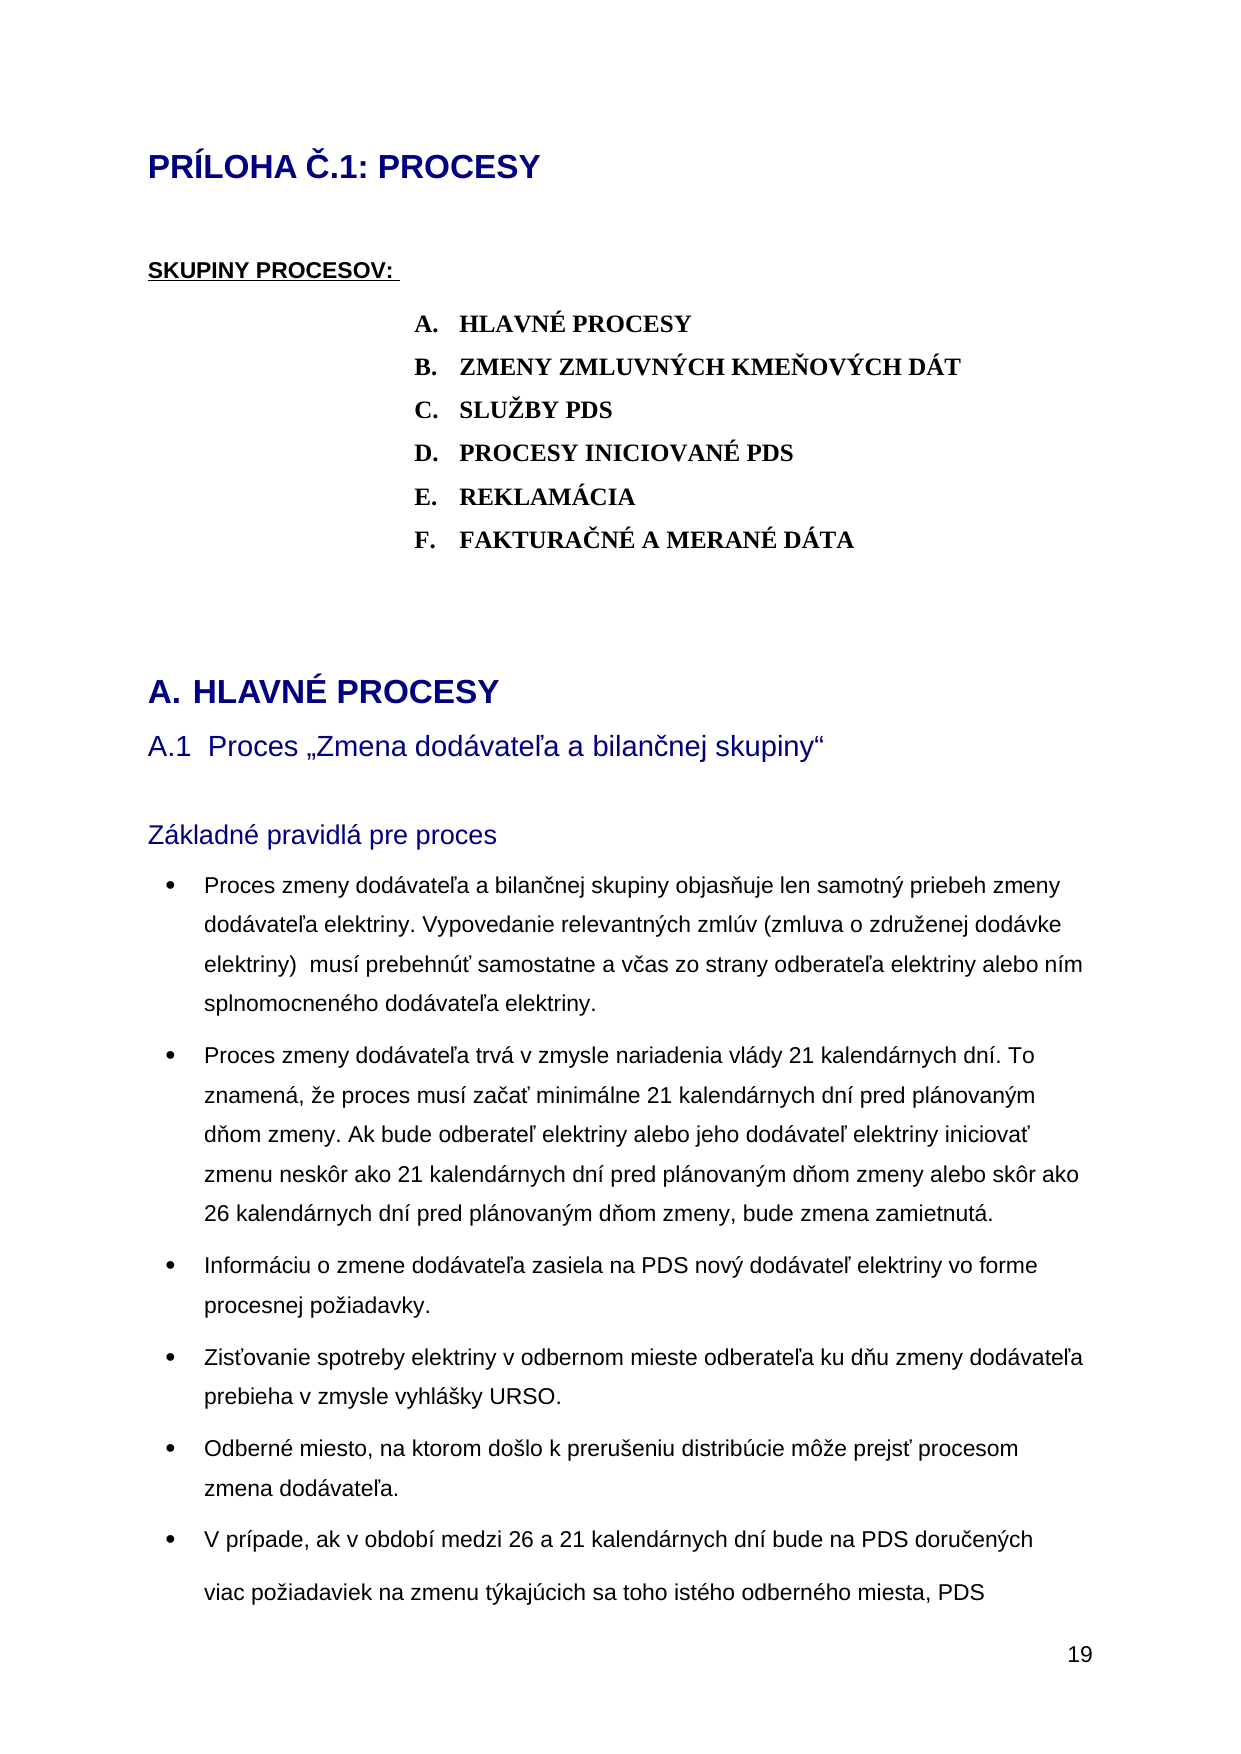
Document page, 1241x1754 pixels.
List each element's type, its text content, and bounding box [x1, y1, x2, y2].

list PROCESY INICIOVANÉ PDS [414, 438, 1093, 467]
list REKLAMÁCIA [414, 482, 1093, 510]
list SLUŽBY PDS [414, 395, 1093, 424]
text SKUPINY PROCESOV: [148, 257, 1093, 283]
subtitle Príloha č.1: PROCESY [148, 148, 1093, 186]
list V prípade, ak v období medzi 26 a 21 kalendárnych dní bude na PDS doručených [166, 1526, 1093, 1553]
subtitle Základné pravidlá pre proces [148, 819, 1093, 850]
list ZMENY ZMLUVNÝCH KMEŇOVÝCH DÁT [414, 352, 1093, 381]
list Proces zmeny dodávateľa trvá v zmysle nariadenia vlády 21 kalendárnych dní. To znamená, že proces musí začať minimálne 21 kalendárnych dní pred plánovaným dňom zmeny. Ak bude odberateľ elektriny alebo jeho dodávateľ elektriny iniciovať zmenu neskôr ako 21 kalendárnych dní pred plánovaným dňom zmeny alebo skôr ako 26 kalendárnych dní pred plánovaným dňom zmeny, bude zmena zamietnutá. [166, 1042, 1093, 1226]
list Odberné miesto, na ktorom došlo k prerušeniu distribúcie môže prejsť procesom zmena dodávateľa. [166, 1435, 1093, 1501]
text HLAVNÉ PROCESY [148, 672, 1093, 710]
list HLAVNÉ PROCESY [414, 309, 1093, 338]
text viac požiadaviek na zmenu týkajúcich sa toho istého odberného miesta, PDS [204, 1578, 1093, 1605]
text Proces „Zmena dodávateľa a bilančnej skupiny“ [148, 729, 1093, 763]
list Proces zmeny dodávateľa a bilančnej skupiny objasňuje len samotný priebeh zmeny dodávateľa elektriny. Vypovedanie relevantných zmlúv (zmluva o združenej dodávke elektriny) musí prebehnúť samostatne a včas zo strany odberateľa elektriny alebo ním splnomocneného dodávateľa elektriny. [166, 872, 1093, 1017]
list Zisťovanie spotreby elektriny v odbernom mieste odberateľa ku dňu zmeny dodávateľa prebieha v zmysle vyhlášky URSO. [166, 1343, 1093, 1409]
list Informáciu o zmene dodávateľa zasiela na PDS nový dodávateľ elektriny vo forme procesnej požiadavky. [166, 1252, 1093, 1318]
list FAKTURAČNÉ A MERANÉ DÁTA [414, 525, 1093, 553]
